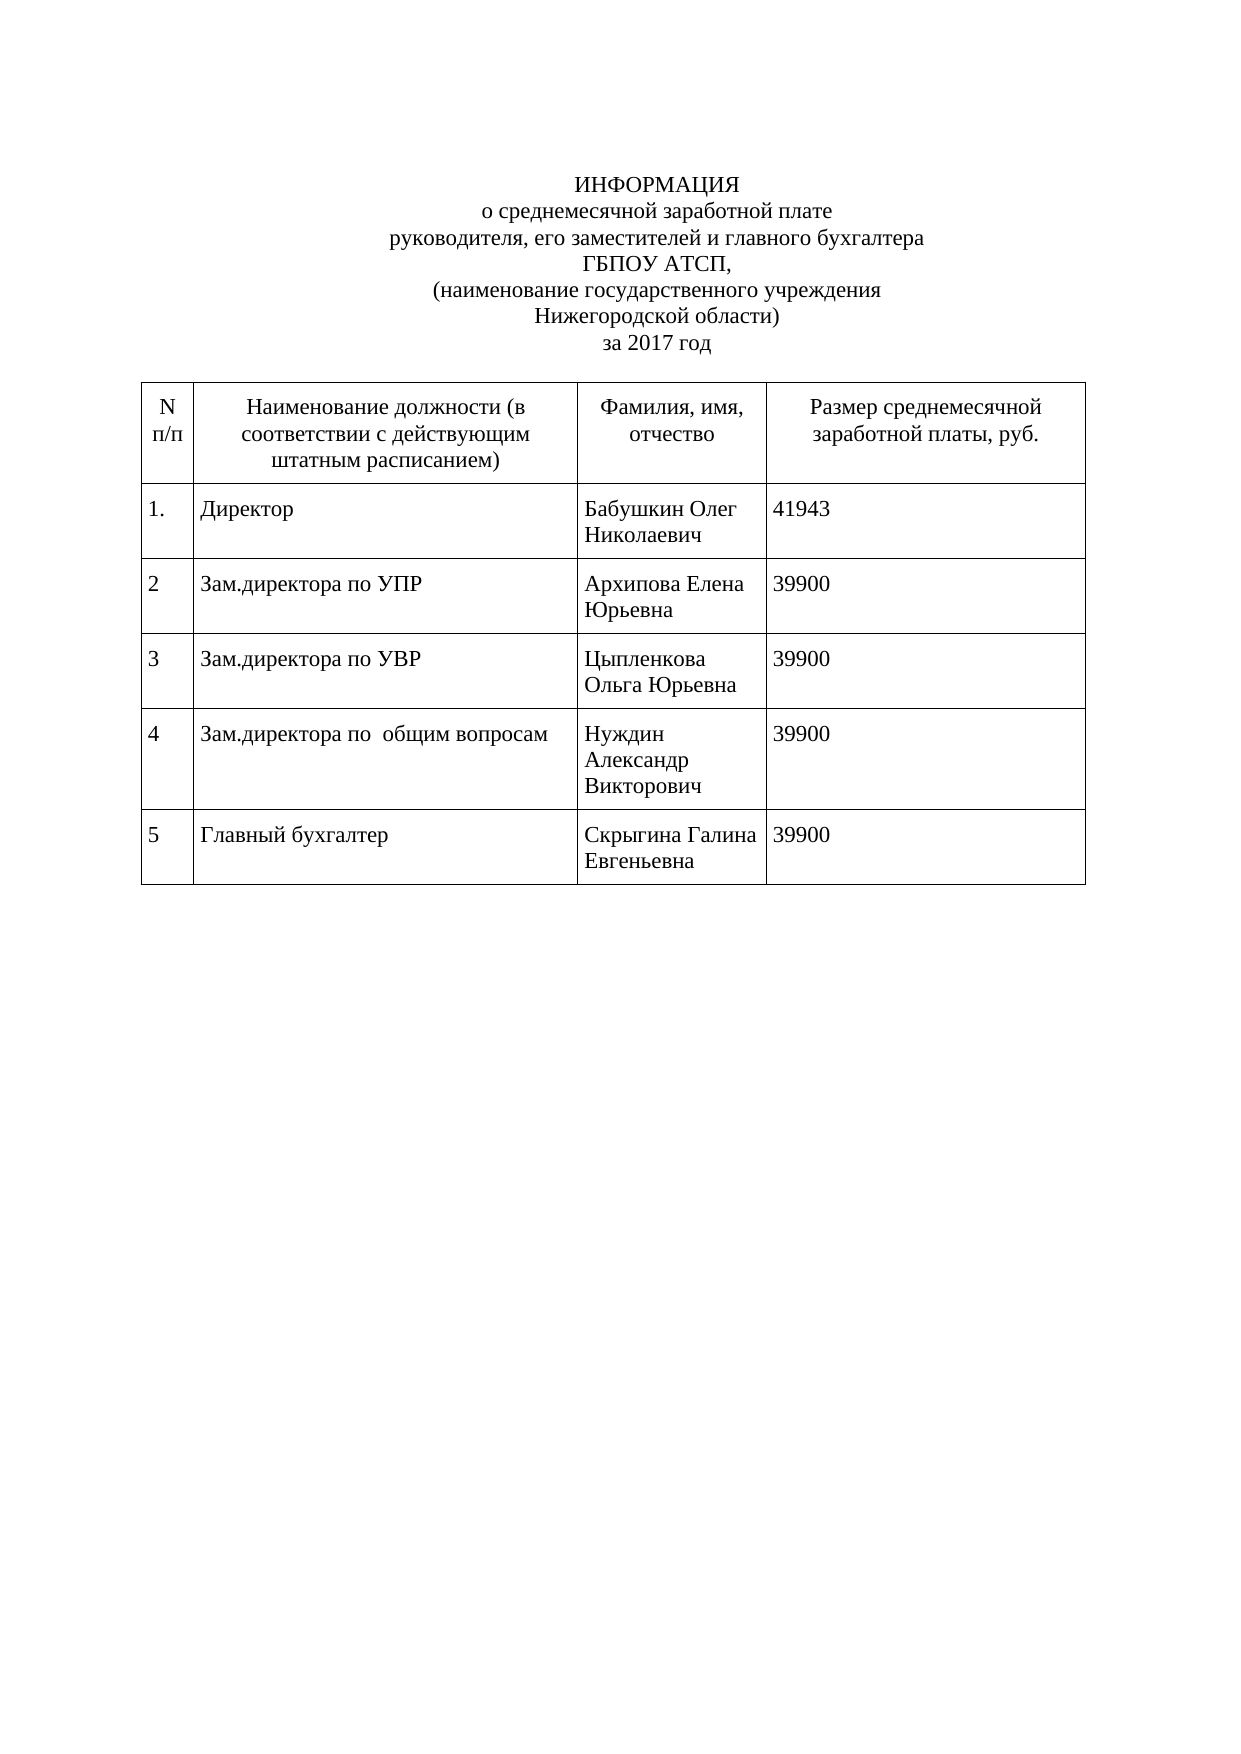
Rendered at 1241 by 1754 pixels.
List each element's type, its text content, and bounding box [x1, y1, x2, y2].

table_cell Зам.директора по УВР [194, 634, 577, 708]
text (наименование государственного учреждения [148, 276, 1166, 303]
table_cell Зам.директора по УПР [194, 559, 577, 633]
table_cell Нуждин Александр Викторович [578, 709, 766, 809]
text Нижегородской области) [148, 303, 1166, 329]
table_cell 39900 [767, 559, 1085, 633]
table_cell 39900 [767, 634, 1085, 708]
text руководителя, его заместителей и главного бухгалтера [148, 223, 1166, 250]
text о среднемесячной заработной плате [148, 197, 1166, 223]
table_cell 4 [142, 709, 193, 809]
table_cell 39900 [767, 810, 1085, 884]
table_header N п/п [142, 383, 193, 483]
table_cell 1. [142, 484, 193, 558]
text ИНФОРМАЦИЯ [148, 171, 1166, 197]
table_cell Директор [194, 484, 577, 558]
table_cell 5 [142, 810, 193, 884]
table_cell Бабушкин Олег Николаевич [578, 484, 766, 558]
table_cell 39900 [767, 709, 1085, 809]
table_header Фамилия, имя, отчество [578, 383, 766, 483]
table_cell Зам.директора по общим вопросам [194, 709, 577, 809]
table_cell Скрыгина Галина Евгеньевна [578, 810, 766, 884]
table_cell Цыпленкова Ольга Юрьевна [578, 634, 766, 708]
table_cell 41943 [767, 484, 1085, 558]
table_header Размер среднемесячной заработной платы, руб. [767, 383, 1085, 483]
table_cell Главный бухгалтер [194, 810, 577, 884]
text ГБПОУ АТСП, [148, 250, 1166, 276]
table_cell 2 [142, 559, 193, 633]
table_cell 3 [142, 634, 193, 708]
text за 2017 год [148, 329, 1166, 355]
table_cell Архипова Елена Юрьевна [578, 559, 766, 633]
table_header Наименование должности (в соответствии с действующим штатным расписанием) [194, 383, 577, 483]
